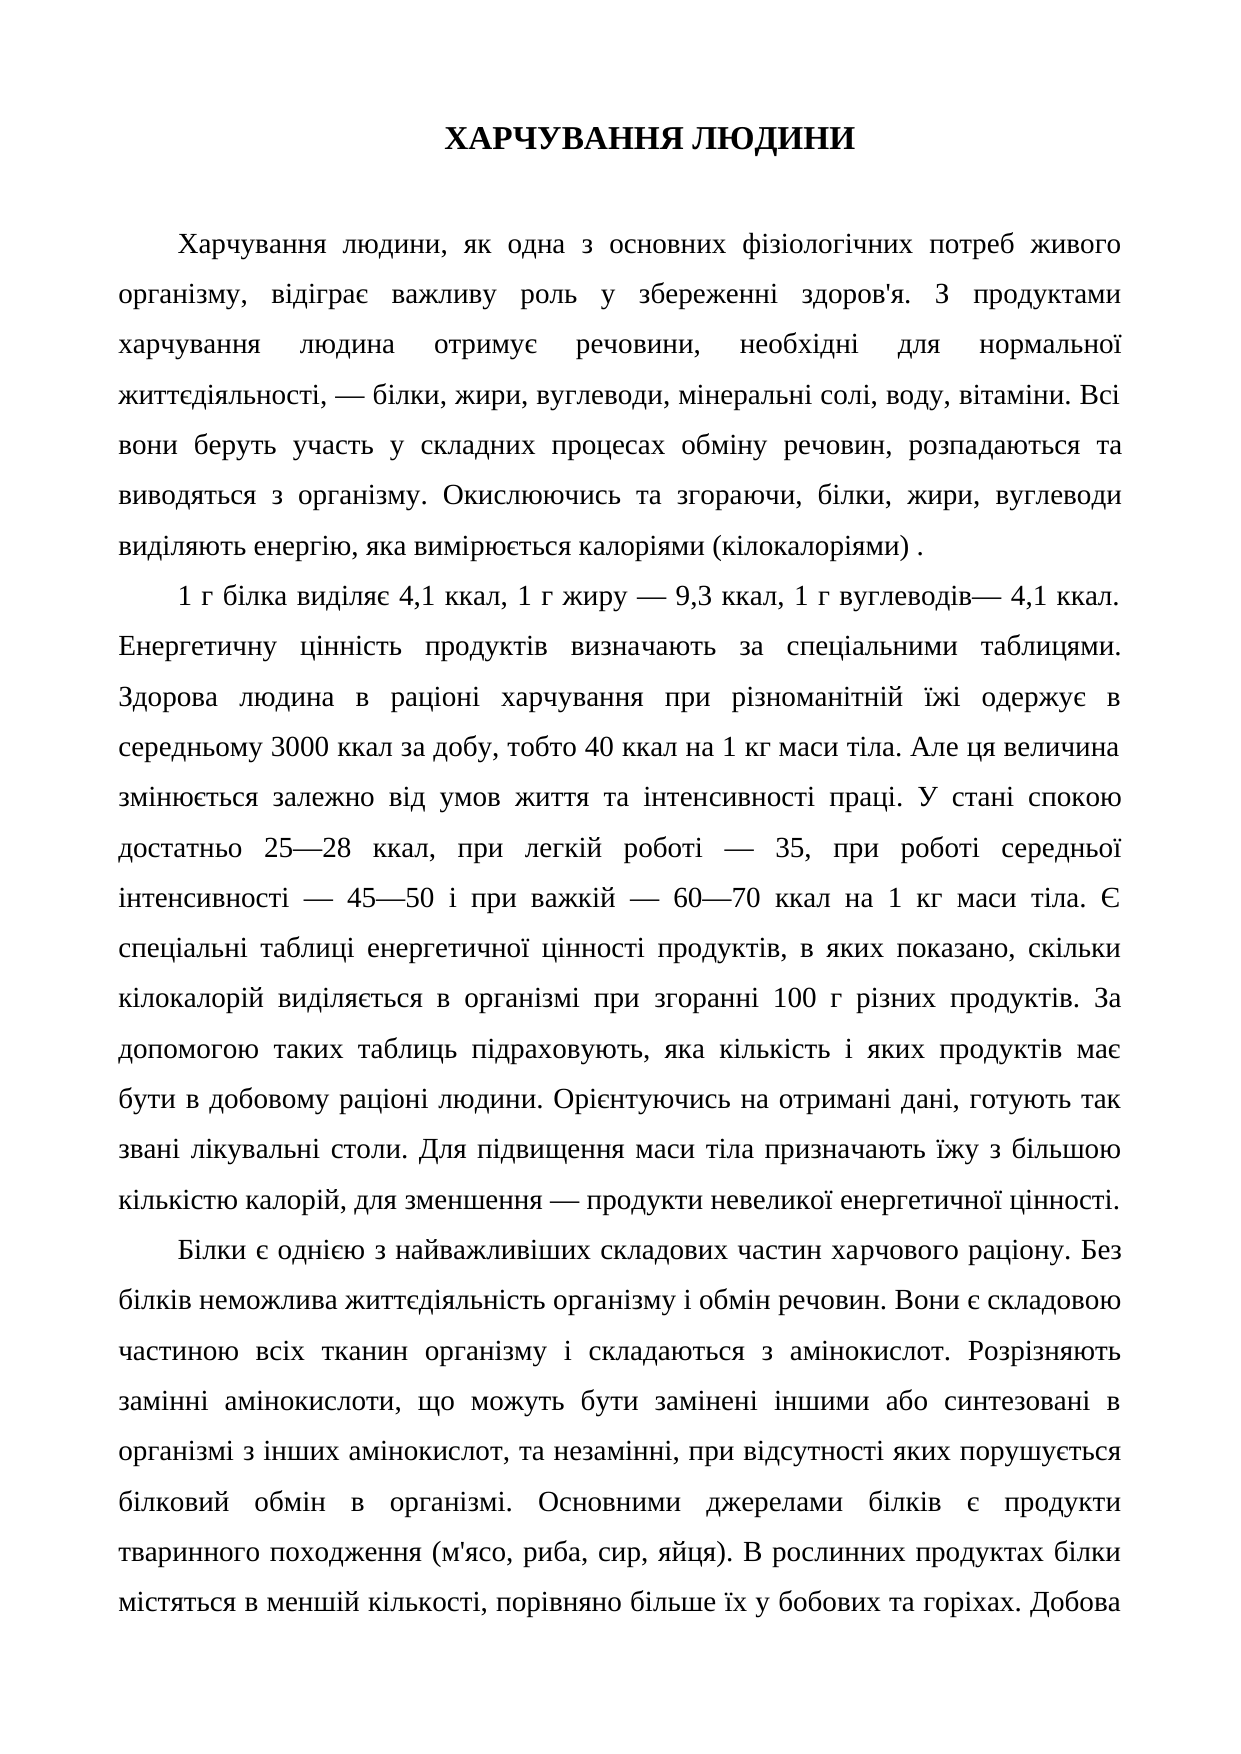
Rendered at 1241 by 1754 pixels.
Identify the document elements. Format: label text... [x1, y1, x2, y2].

title ХАРЧУВАННЯ ЛЮДИНИ [118, 118, 1122, 156]
text 1 г білка виділяє 4,1 ккал, 1 г жиру — 9,3 ккал, 1 г вуглеводів— 4,1 ккал. Енергетичну цінність продуктів визначають за спеціальними таблицями. Здорова людина в раціоні харчування при різноманітній їжі одержує в середньому 3000 ккал за добу, тобто 40 ккал на 1 кг маси тіла. Але ця величина змінюється залежно від умов життя та інтенсивності праці. У стані спокою достатньо 25—28 ккал, при легкій роботі — 35, при роботі середньої інтенсивності — 45—50 і при важкій — 60—70 ккал на 1 кг маси тіла. Є спеціальні таблиці енергетичної цінності продуктів, в яких показано, скільки кілокалорій виділяється в організмі при згоранні 100 г різних продуктів. За допомогою таких таблиць підраховують, яка кількість і яких продуктів має бути в добовому раціоні людини. Орієнтуючись на отримані дані, готують так звані лікувальні столи. Для підвищення маси тіла призначають їжу з більшою кількістю калорій, для зменшення — продукти невеликої енергетичної цінності. [118, 578, 1122, 1215]
text Харчування людини, як одна з основних фізіологічних потреб живого організму, відіграє важливу роль у збереженні здоров'я. З продуктами харчування людина отримує речовини, необхідні для нормальної життєдіяльності, — білки, жири, вуглеводи, мінеральні солі, воду, вітаміни. Всі вони беруть участь у складних процесах обміну речовин, розпадаються та виводяться з організму. Окислюючись та згораючи, білки, жири, вуглеводи виділяють енергію, яка вимірюється калоріями (кілокалоріями) . [118, 226, 1122, 561]
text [118, 1232, 1122, 1618]
